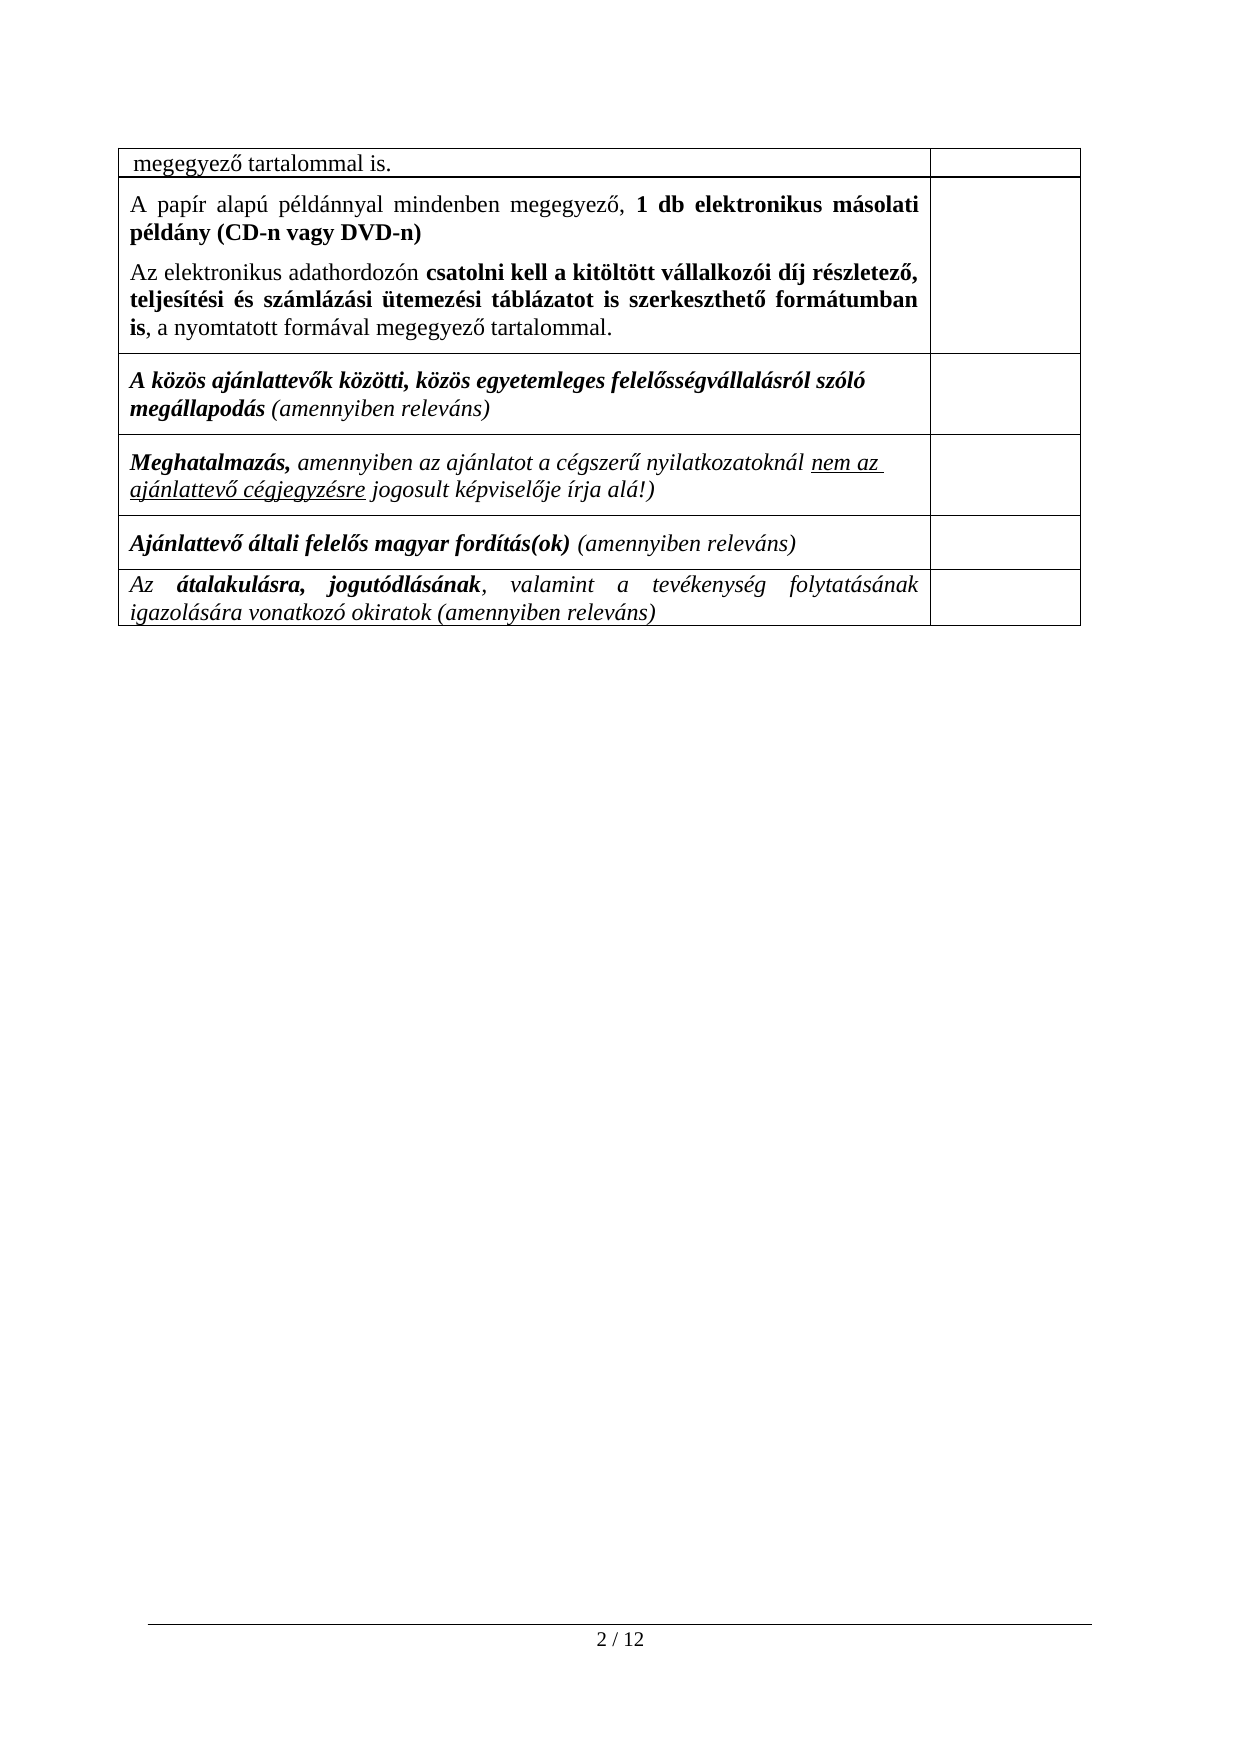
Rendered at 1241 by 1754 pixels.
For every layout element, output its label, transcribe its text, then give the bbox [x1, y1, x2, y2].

table_cell Meghatalmazás, amennyiben az ajánlatot a cégszerű nyilatkozatoknál nem az ajánlattevő cégjegyzésre jogosult képviselője írja alá!) [119, 435, 930, 515]
table_cell Ajánlattevő általi felelős magyar fordítás(ok) (amennyiben releváns) [119, 516, 930, 569]
table_cell [931, 354, 1080, 434]
table_cell [931, 149, 1080, 176]
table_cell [119, 149, 930, 176]
table_cell A közös ajánlattevők közötti, közös egyetemleges felelősségvállalásról szóló megállapodás (amennyiben releváns) [119, 354, 930, 434]
table_cell [931, 178, 1080, 353]
table_cell [931, 435, 1080, 515]
table_cell [931, 516, 1080, 569]
table_cell A papír alapú példánnyal mindenben megegyező, 1 db elektronikus másolati példány (CD-n vagy DVD-n) Az elektronikus adathordozón csatolni kell a kitöltött vállalkozói díj részletező, teljesítési és számlázási ütemezési táblázatot is szerkeszthető formátumban is, a nyomtatott formával megegyező tartalommal. [119, 178, 930, 353]
table_cell [931, 570, 1080, 625]
table_cell Az átalakulásra, jogutódlásának, valamint a tevékenység folytatásának igazolására vonatkozó okiratok (amennyiben releváns) [119, 570, 930, 625]
